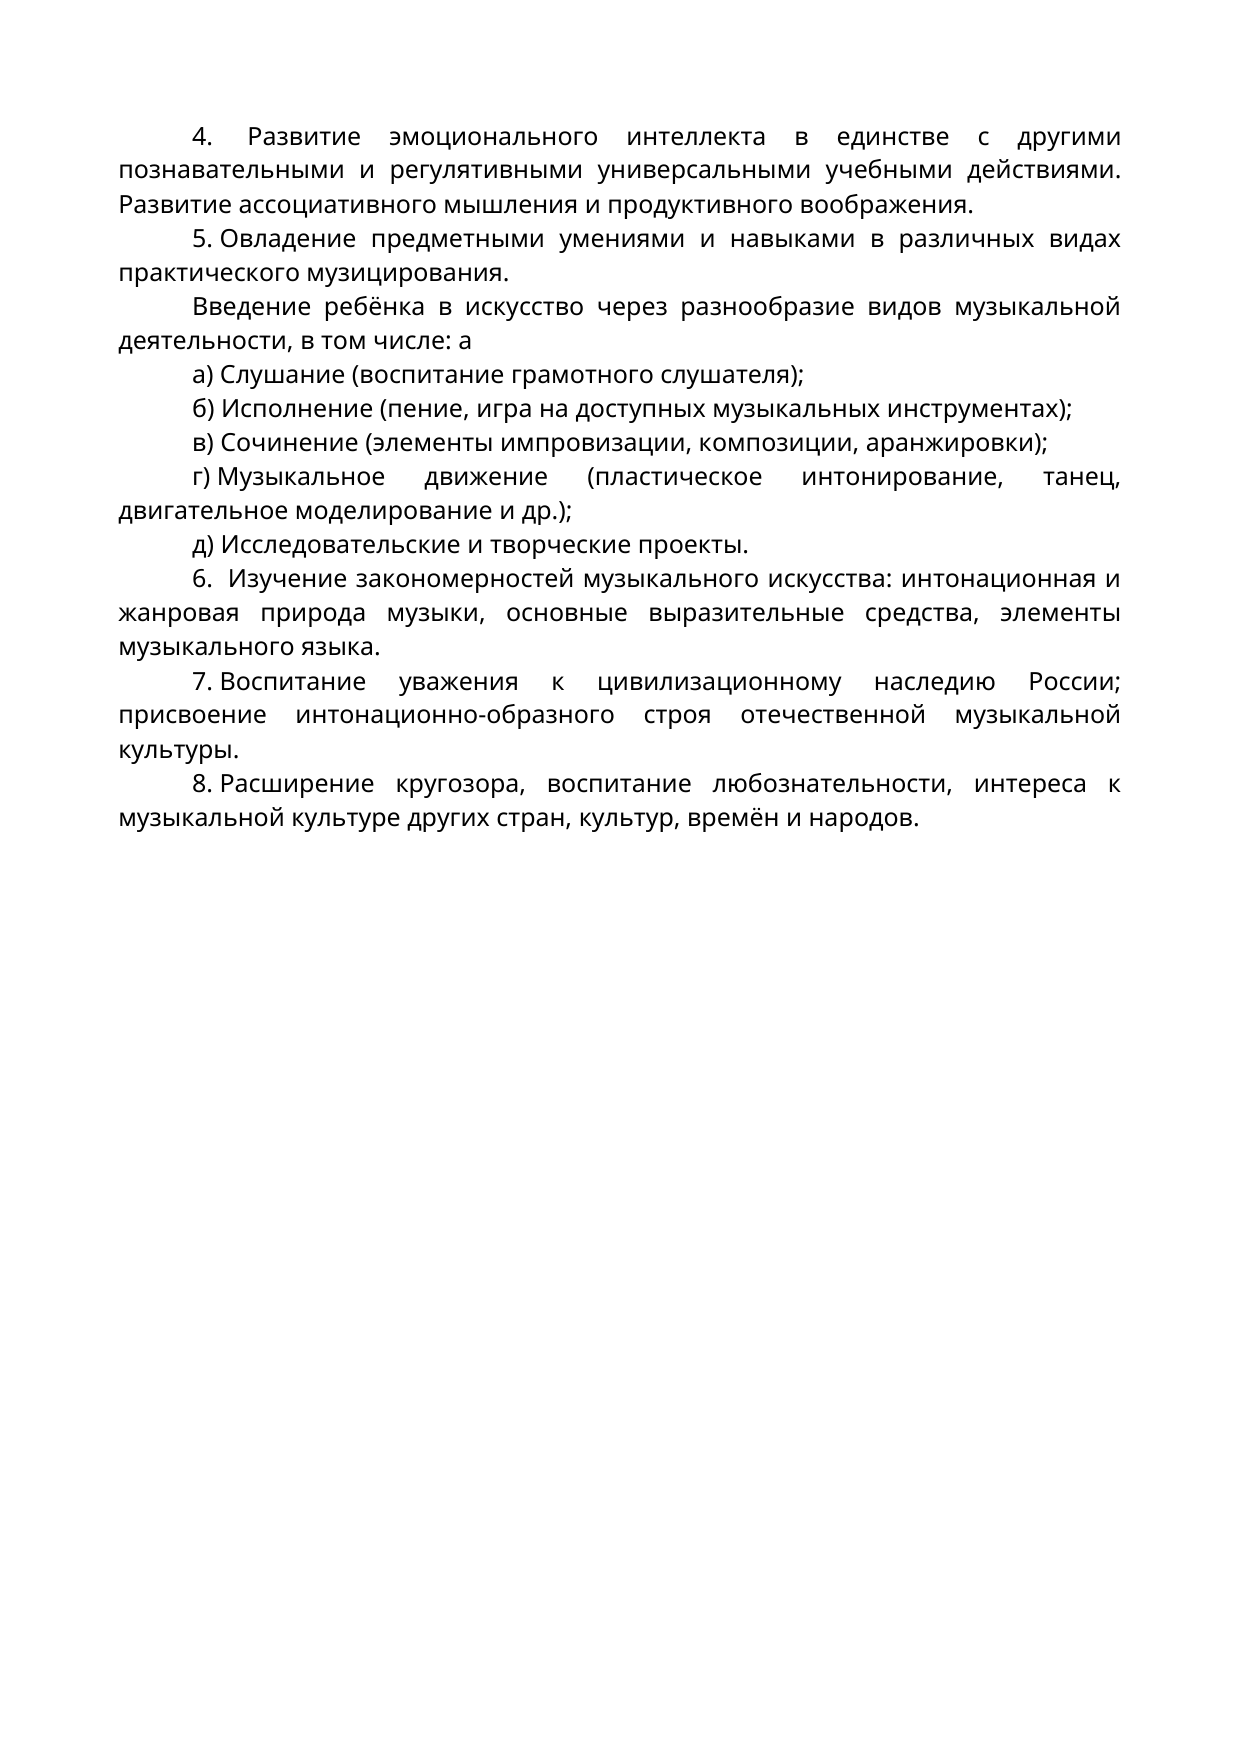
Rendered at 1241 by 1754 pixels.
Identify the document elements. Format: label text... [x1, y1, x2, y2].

text 4. Развитие эмоционального интеллекта в единстве с другими познавательными и регулятивными универсальными учебными действиями. Развитие ассоциативного мышления и продуктивного воображения. [118, 118, 1122, 220]
text 7. Воспитание уважения к цивилизационному наследию России; присвоение интонационно-образного строя отечественной музыкальной культуры. [118, 663, 1122, 765]
text Введение ребёнка в искусство через разнообразие видов музыкальной деятельности, в том числе: а [118, 288, 1122, 357]
text б) Исполнение (пение, игра на доступных музыкальных инструментах); [118, 391, 1122, 425]
text 8. Расширение кругозора, воспитание любознательности, интереса к музыкальной культуре других стран, культур, времён и народов. [118, 765, 1122, 833]
text 5. Овладение предметными умениями и навыками в различных видах практического музицирования. [118, 220, 1122, 288]
text 6. Изучение закономерностей музыкального искусства: интонационная и жанровая природа музыки, основные выразительные средства, элементы музыкального языка. [118, 561, 1122, 663]
text г) Музыкальное движение (пластическое интонирование, танец, двигательное моделирование и др.); [118, 459, 1122, 527]
text а) Слушание (воспитание грамотного слушателя); [118, 357, 1122, 391]
text в) Сочинение (элементы импровизации, композиции, аранжировки); [118, 425, 1122, 459]
text д) Исследовательские и творческие проекты. [118, 527, 1122, 561]
